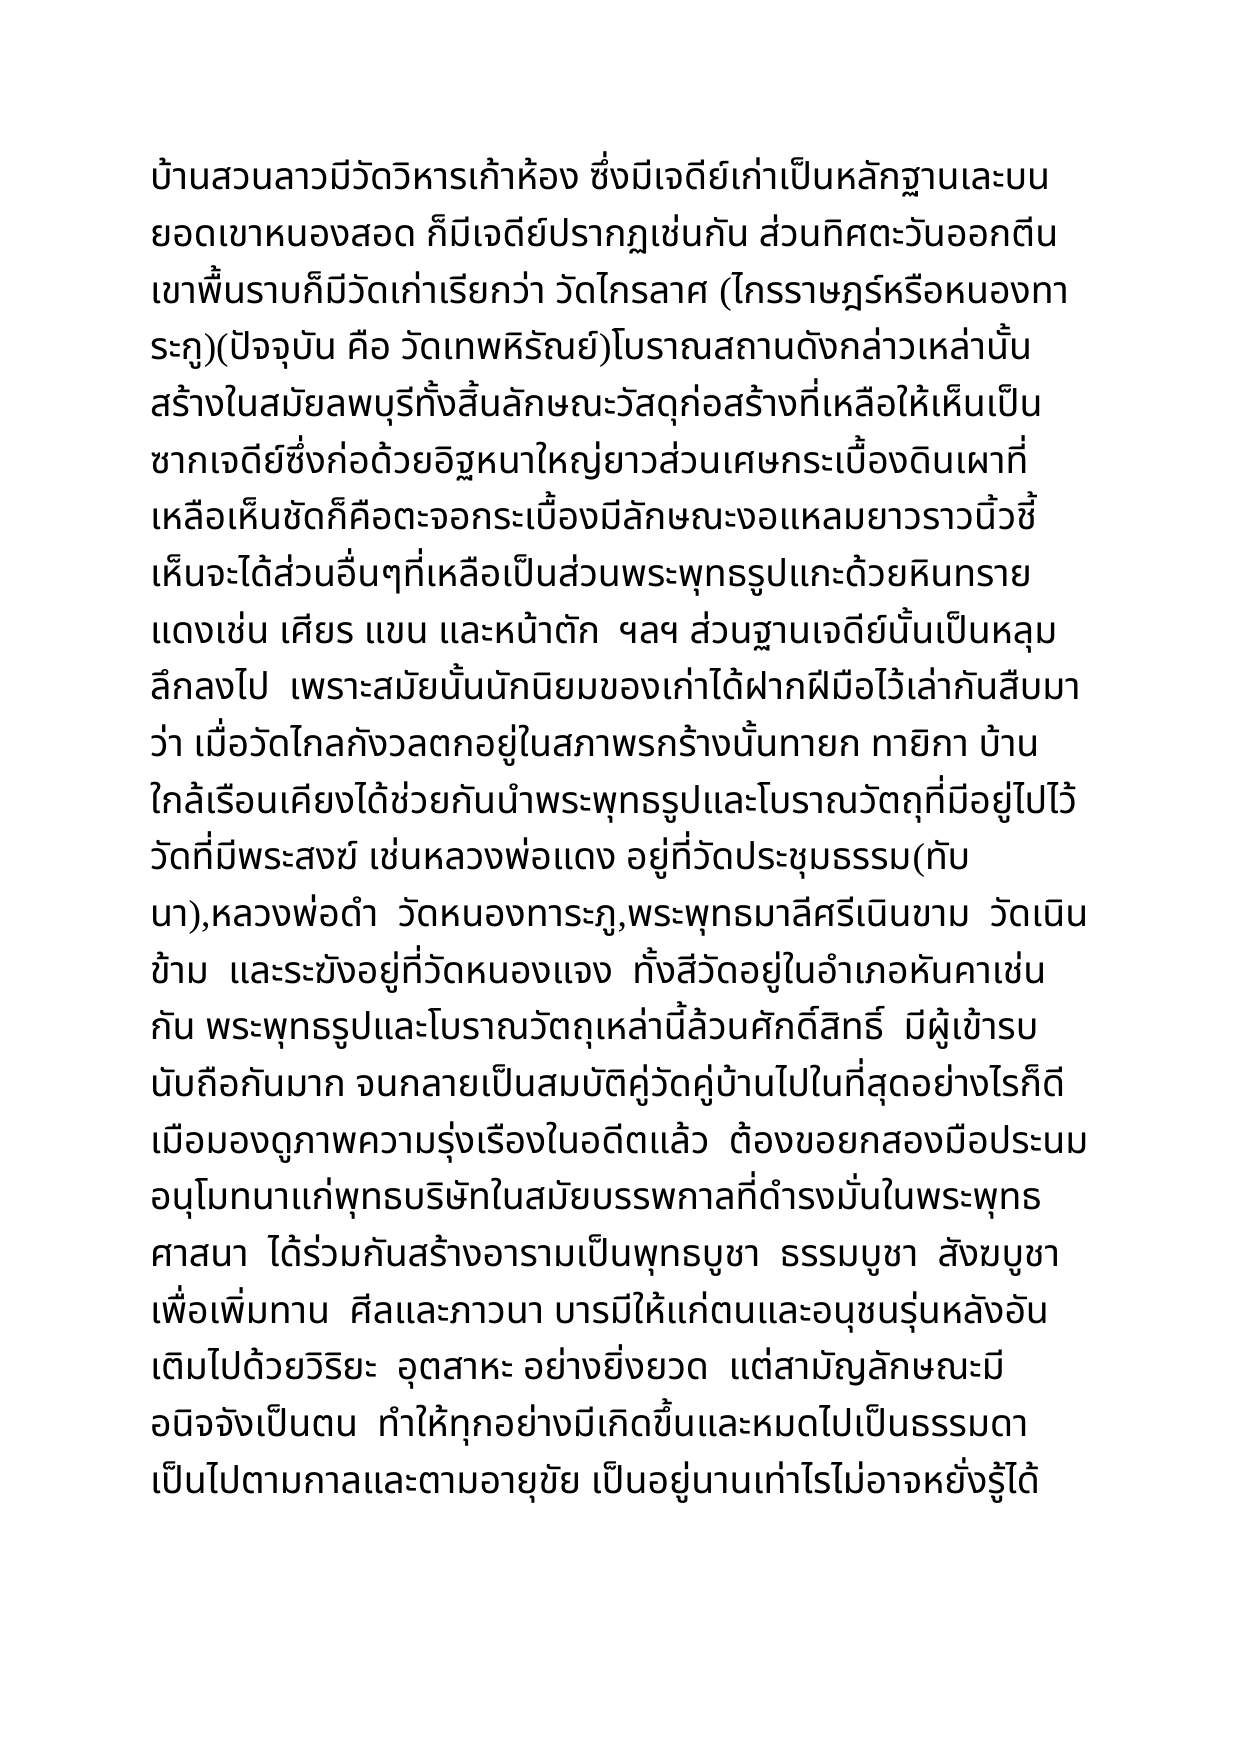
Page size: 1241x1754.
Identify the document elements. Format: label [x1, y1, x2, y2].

text [150, 150, 1090, 1510]
